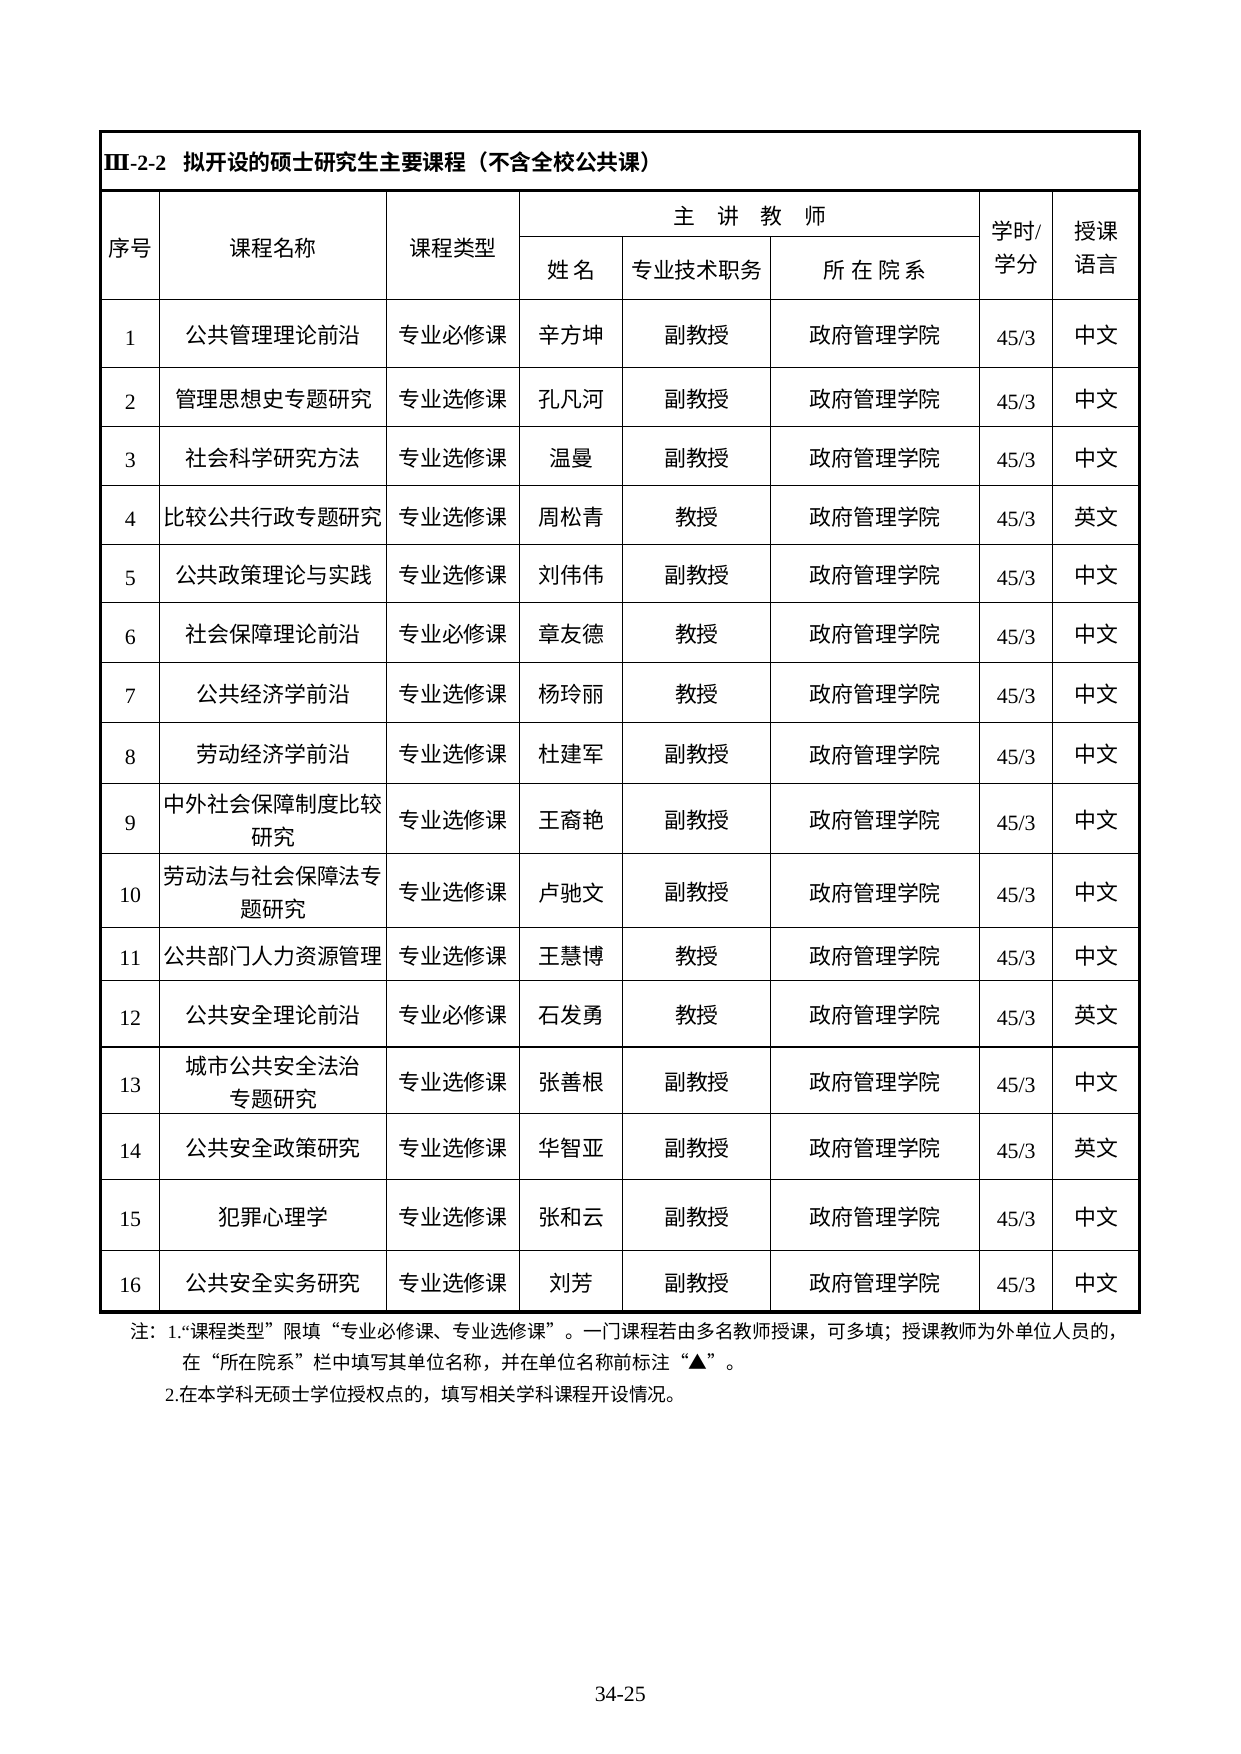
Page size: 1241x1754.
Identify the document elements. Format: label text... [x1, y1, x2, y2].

table_cell 中文 [1053, 928, 1138, 980]
table_cell 副教授 [623, 1251, 770, 1310]
table_cell 温曼 [520, 427, 622, 484]
table_cell 学时/ 学分 [980, 192, 1052, 299]
table_cell 14 [102, 1114, 159, 1179]
table_cell 45/3 [980, 1048, 1052, 1113]
table_cell 45/3 [980, 486, 1052, 544]
table_cell 所 在 院 系 [771, 237, 979, 299]
table_cell 专业选修课 [387, 928, 519, 980]
table_cell 8 [102, 723, 159, 783]
table_cell 7 [102, 663, 159, 722]
table_cell 专业选修课 [387, 1251, 519, 1310]
table_cell 公共安全理论前沿 [160, 981, 386, 1046]
table_cell 政府管理学院 [771, 1251, 979, 1310]
table_cell 45/3 [980, 928, 1052, 980]
table_cell 副教授 [623, 723, 770, 783]
table_cell 劳动法与社会保障法专题研究 [160, 854, 386, 927]
table_cell 45/3 [980, 784, 1052, 853]
table_cell 16 [102, 1251, 159, 1310]
table_cell 公共管理理论前沿 [160, 300, 386, 367]
table_cell 9 [102, 784, 159, 853]
table_cell 课程名称 [160, 192, 386, 299]
table_cell 专业选修课 [387, 854, 519, 927]
table_cell 政府管理学院 [771, 427, 979, 484]
table_cell 11 [102, 928, 159, 980]
table_cell 张和云 [520, 1180, 622, 1250]
table_cell 课程类型 [387, 192, 519, 299]
table_cell 王裔艳 [520, 784, 622, 853]
table_cell 副教授 [623, 1114, 770, 1179]
table_cell 序号 [102, 192, 159, 299]
table_cell 15 [102, 1180, 159, 1250]
table_cell 中文 [1053, 300, 1138, 367]
table_cell 2 [102, 368, 159, 426]
table_cell 中文 [1053, 784, 1138, 853]
table_cell 政府管理学院 [771, 300, 979, 367]
table_cell 1 [102, 300, 159, 367]
table_cell 政府管理学院 [771, 486, 979, 544]
table_cell 社会科学研究方法 [160, 427, 386, 484]
table_cell 45/3 [980, 368, 1052, 426]
table_cell 刘伟伟 [520, 545, 622, 602]
table_cell 45/3 [980, 981, 1052, 1046]
table_cell Ⅲ-2-2 拟开设的硕士研究生主要课程（不含全校公共课） [102, 133, 1138, 189]
table_cell 教授 [623, 486, 770, 544]
table_cell 政府管理学院 [771, 784, 979, 853]
table_cell 中外社会保障制度比较研究 [160, 784, 386, 853]
table_cell 卢驰文 [520, 854, 622, 927]
table_cell 劳动经济学前沿 [160, 723, 386, 783]
table_cell 45/3 [980, 545, 1052, 602]
table_cell 专业选修课 [387, 427, 519, 484]
table_cell 中文 [1053, 1048, 1138, 1113]
table_cell 教授 [623, 981, 770, 1046]
table_cell 副教授 [623, 545, 770, 602]
table_cell 王慧博 [520, 928, 622, 980]
table_cell 中文 [1053, 427, 1138, 484]
table_cell 刘芳 [520, 1251, 622, 1310]
table_cell 政府管理学院 [771, 723, 979, 783]
table_cell 管理思想史专题研究 [160, 368, 386, 426]
table_cell 孔凡河 [520, 368, 622, 426]
table_cell 专业必修课 [387, 603, 519, 662]
table_cell 12 [102, 981, 159, 1046]
table_cell 公共安全实务研究 [160, 1251, 386, 1310]
table_cell 社会保障理论前沿 [160, 603, 386, 662]
table_cell 专业选修课 [387, 486, 519, 544]
table_cell 教授 [623, 928, 770, 980]
table_cell 专业必修课 [387, 981, 519, 1046]
table_cell 中文 [1053, 723, 1138, 783]
table_cell 45/3 [980, 854, 1052, 927]
table_cell 政府管理学院 [771, 545, 979, 602]
table_cell 公共部门人力资源管理 [160, 928, 386, 980]
table_cell 副教授 [623, 854, 770, 927]
table_cell 副教授 [623, 300, 770, 367]
table_cell 45/3 [980, 427, 1052, 484]
table_cell 政府管理学院 [771, 1114, 979, 1179]
table_cell 杜建军 [520, 723, 622, 783]
table_cell 政府管理学院 [771, 854, 979, 927]
table_cell 章友德 [520, 603, 622, 662]
table_cell 公共安全政策研究 [160, 1114, 386, 1179]
table_cell 教授 [623, 663, 770, 722]
table_cell 副教授 [623, 784, 770, 853]
table_cell 专业技术职务 [623, 237, 770, 299]
table_cell 专业选修课 [387, 1048, 519, 1113]
table_cell 6 [102, 603, 159, 662]
table_cell 中文 [1053, 854, 1138, 927]
table_cell 辛方坤 [520, 300, 622, 367]
table_cell 中文 [1053, 1180, 1138, 1250]
table_cell 中文 [1053, 603, 1138, 662]
table_cell 45/3 [980, 723, 1052, 783]
text 注：1.“课程类型”限填“专业必修课、专业选修课”。一门课程若由多名教师授课，可多填；授课教师为外单位人员的， [130, 1314, 1110, 1345]
table_cell 授课 语言 [1053, 192, 1138, 299]
table_cell 专业选修课 [387, 1114, 519, 1179]
table_cell 华智亚 [520, 1114, 622, 1179]
table_cell 45/3 [980, 1114, 1052, 1179]
table_cell 教授 [623, 603, 770, 662]
table_cell 英文 [1053, 981, 1138, 1046]
table_cell 专业选修课 [387, 368, 519, 426]
table_cell 政府管理学院 [771, 1048, 979, 1113]
table_cell 副教授 [623, 368, 770, 426]
table_cell 中文 [1053, 368, 1138, 426]
table_cell 主 讲 教 师 [520, 192, 979, 236]
table_cell 周松青 [520, 486, 622, 544]
table_cell 专业选修课 [387, 663, 519, 722]
table_cell 45/3 [980, 1251, 1052, 1310]
table_cell 专业选修课 [387, 545, 519, 602]
table_cell 45/3 [980, 603, 1052, 662]
table_cell 45/3 [980, 300, 1052, 367]
table_cell 副教授 [623, 1180, 770, 1250]
table_cell 政府管理学院 [771, 1180, 979, 1250]
table_cell 中文 [1053, 1251, 1138, 1310]
table_cell 专业选修课 [387, 723, 519, 783]
table_cell 专业选修课 [387, 1180, 519, 1250]
table_cell 政府管理学院 [771, 981, 979, 1046]
table_cell 政府管理学院 [771, 368, 979, 426]
table_cell 英文 [1053, 486, 1138, 544]
table_cell 3 [102, 427, 159, 484]
table_cell 城市公共安全法治 专题研究 [160, 1048, 386, 1113]
table_cell 5 [102, 545, 159, 602]
table_cell 10 [102, 854, 159, 927]
table_cell 副教授 [623, 1048, 770, 1113]
table_cell 犯罪心理学 [160, 1180, 386, 1250]
table_cell 比较公共行政专题研究 [160, 486, 386, 544]
text 2.在本学科无硕士学位授权点的，填写相关学科课程开设情况。 [165, 1376, 1110, 1407]
table_cell 张善根 [520, 1048, 622, 1113]
table_cell 专业选修课 [387, 784, 519, 853]
table_cell 45/3 [980, 663, 1052, 722]
table_cell 专业必修课 [387, 300, 519, 367]
table_cell 4 [102, 486, 159, 544]
table_cell 杨玲丽 [520, 663, 622, 722]
table_cell 公共政策理论与实践 [160, 545, 386, 602]
table_cell 副教授 [623, 427, 770, 484]
text 在“所在院系”栏中填写其单位名称，并在单位名称前标注“▲”。 [130, 1345, 1110, 1376]
table_cell 姓 名 [520, 237, 622, 299]
table_cell 石发勇 [520, 981, 622, 1046]
table_cell 政府管理学院 [771, 603, 979, 662]
table_cell 13 [102, 1048, 159, 1113]
table_cell 英文 [1053, 1114, 1138, 1179]
table_cell 政府管理学院 [771, 928, 979, 980]
table_cell 政府管理学院 [771, 663, 979, 722]
table_cell 45/3 [980, 1180, 1052, 1250]
table_cell 公共经济学前沿 [160, 663, 386, 722]
table_cell 中文 [1053, 663, 1138, 722]
table_cell 中文 [1053, 545, 1138, 602]
